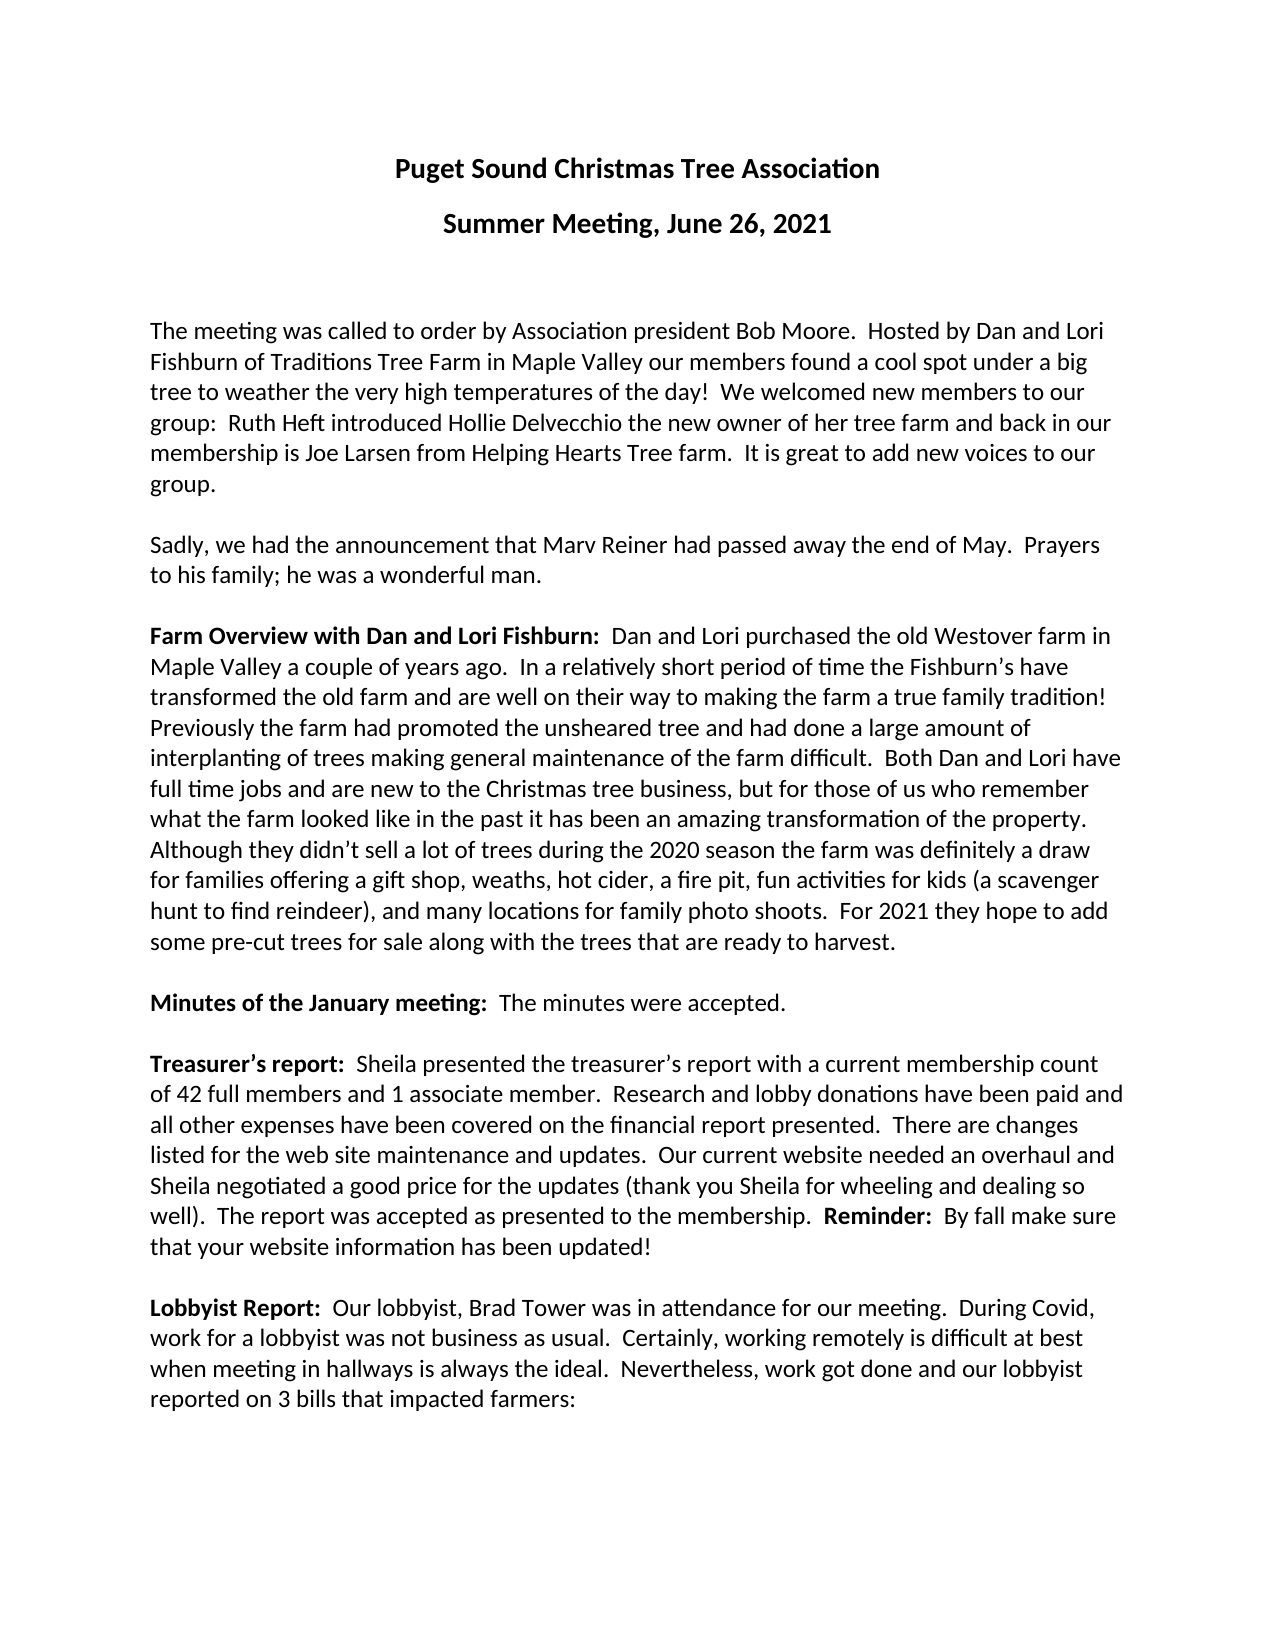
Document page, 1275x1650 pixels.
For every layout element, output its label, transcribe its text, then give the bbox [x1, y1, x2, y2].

text Farm Overview with Dan and Lori Fishburn: Dan and Lori purchased the old Westover farm in Maple Valley a couple of years ago. In a relatively short period of time the Fishburn’s have transformed the old farm and are well on their way to making the farm a true family tradition! Previously the farm had promoted the unsheared tree and had done a large amount of interplanting of trees making general maintenance of the farm difficult. Both Dan and Lori have full time jobs and are new to the Christmas tree business, but for those of us who remember what the farm looked like in the past it has been an amazing transformation of the property. Although they didn’t sell a lot of trees during the 2020 season the farm was definitely a draw for families offering a gift shop, weaths, hot cider, a fire pit, fun activities for kids (a scavenger hunt to find reindeer), and many locations for family photo shoots. For 2021 they hope to add some pre-cut trees for sale along with the trees that are ready to harvest. [150, 621, 1125, 956]
text Minutes of the January meeting: The minutes were accepted. [150, 987, 1125, 1017]
text Summer Meeting, June 26, 2021 [150, 205, 1125, 241]
text Puget Sound Christmas Tree Association [150, 150, 1125, 186]
text Sadly, we had the announcement that Marv Reiner had passed away the end of May. Prayers to his family; he was a wonderful man. [150, 529, 1125, 590]
text Lobbyist Report: Our lobbyist, Brad Tower was in attendance for our meeting. During Covid, work for a lobbyist was not business as usual. Certainly, working remotely is difficult at best when meeting in hallways is always the ideal. Nevertheless, work got done and our lobbyist reported on 3 bills that impacted farmers: [150, 1292, 1125, 1414]
text Treasurer’s report: Sheila presented the treasurer’s report with a current membership count of 42 full members and 1 associate member. Research and lobby donations have been paid and all other expenses have been covered on the financial report presented. There are changes listed for the web site maintenance and updates. Our current website needed an overhaul and Sheila negotiated a good price for the updates (thank you Sheila for wheeling and dealing so well). The report was accepted as presented to the membership. Reminder: By fall make sure that your website information has been updated! [150, 1048, 1125, 1261]
text The meeting was called to order by Association president Bob Moore. Hosted by Dan and Lori Fishburn of Traditions Tree Farm in Maple Valley our members found a cool spot under a big tree to weather the very high temperatures of the day! We welcomed new members to our group: Ruth Heft introduced Hollie Delvecchio the new owner of her tree farm and back in our membership is Joe Larsen from Helping Hearts Tree farm. It is great to add new voices to our group. [150, 315, 1125, 498]
